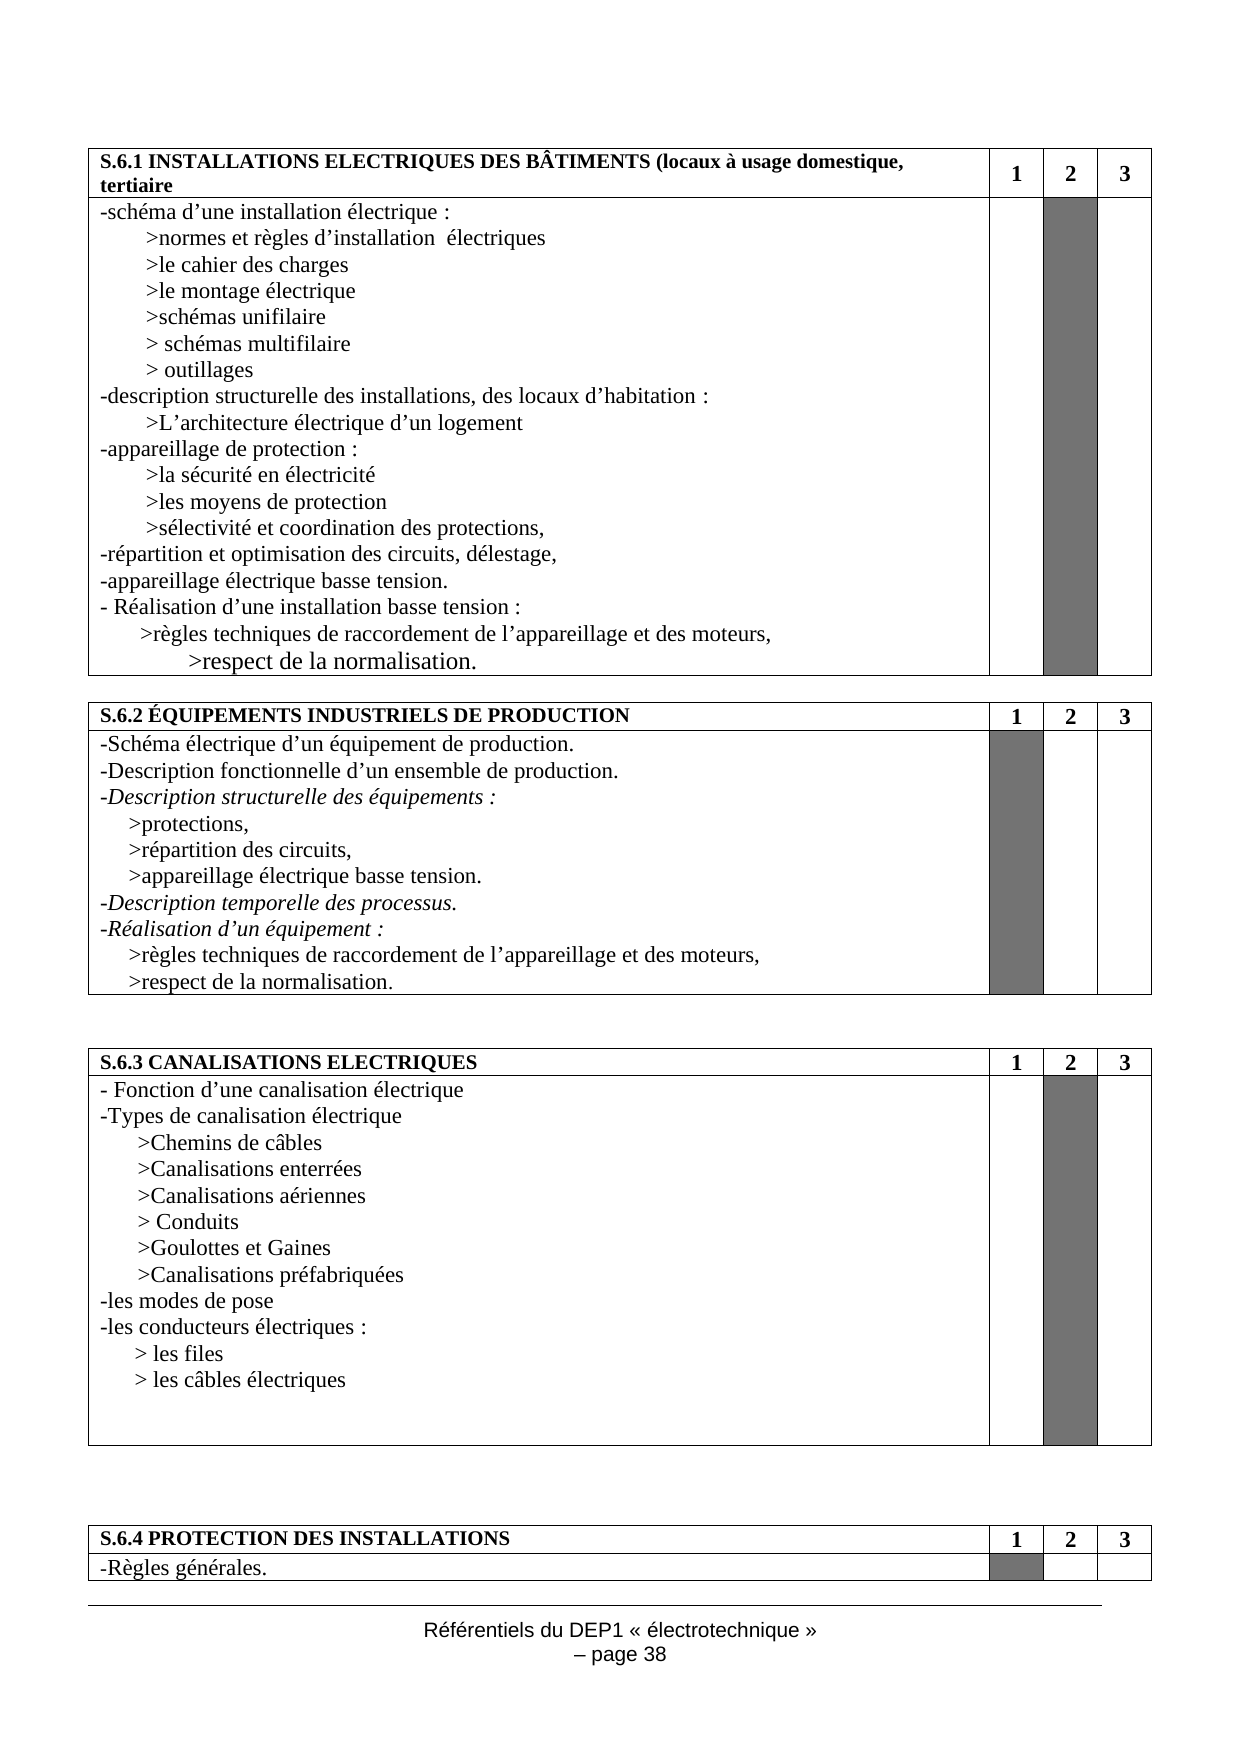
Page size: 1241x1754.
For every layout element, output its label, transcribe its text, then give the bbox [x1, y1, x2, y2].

table_cell [990, 198, 1043, 675]
table_header S.6.3 CANALISATIONS ELECTRIQUES [89, 1049, 989, 1075]
table_cell [1044, 1554, 1097, 1580]
table_header S.6.4 PROTECTION DES INSTALLATIONS [89, 1526, 989, 1553]
table_cell [990, 1076, 1043, 1445]
table_cell [1044, 198, 1097, 675]
table_cell [1098, 1076, 1151, 1445]
table_header 3 [1098, 1049, 1151, 1075]
table_header 3 [1098, 1526, 1151, 1553]
table_header 3 [1098, 149, 1151, 197]
table_header 1 [990, 149, 1043, 197]
table_cell - Fonction d’une canalisation électrique -Types de canalisation électrique >Chemins de câbles >Canalisations enterrées >Canalisations aériennes > Conduits >Goulottes et Gaines >Canalisations préfabriquées -les modes de pose -les conducteurs électriques : > les files > les câbles électriques [89, 1076, 989, 1445]
table_header S.6.1 INSTALLATIONS ELECTRIQUES DES BÂTIMENTS (locaux à usage domestique, tertiaire [89, 149, 989, 197]
table_cell [1098, 1554, 1151, 1580]
table_header 2 [1044, 1049, 1097, 1075]
table_cell [1044, 731, 1097, 994]
table_cell -schéma d’une installation électrique : >normes et règles d’installation électriques >le cahier des charges >le montage électrique >schémas unifilaire > schémas multifilaire > outillages -description structurelle des installations, des locaux d’habitation : >L’architecture électrique d’un logement -appareillage de protection : >la sécurité en électricité >les moyens de protection >sélectivité et coordination des protections, -répartition et optimisation des circuits, délestage, -appareillage électrique basse tension. - Réalisation d’une installation basse tension : >règles techniques de raccordement de l’appareillage et des moteurs, >respect de la normalisation. [89, 198, 989, 675]
table_header S.6.2 ÉQUIPEMENTS INDUSTRIELS DE PRODUCTION [89, 703, 989, 729]
table_header 3 [1098, 703, 1151, 729]
table_header 2 [1044, 149, 1097, 197]
table_cell -Schéma électrique d’un équipement de production. -Description fonctionnelle d’un ensemble de production. -Description structurelle des équipements : >protections, >répartition des circuits, >appareillage électrique basse tension. -Description temporelle des processus. -Réalisation d’un équipement : >règles techniques de raccordement de l’appareillage et des moteurs, >respect de la normalisation. [89, 731, 989, 994]
table_cell [1098, 198, 1151, 675]
table_header 2 [1044, 703, 1097, 729]
table_header 2 [1044, 1526, 1097, 1553]
table_cell [990, 731, 1043, 994]
table_header 1 [990, 1049, 1043, 1075]
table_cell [89, 1554, 989, 1580]
table_cell [1098, 731, 1151, 994]
table_cell [990, 1554, 1043, 1580]
table_cell [1044, 1076, 1097, 1445]
table_header 1 [990, 703, 1043, 729]
table_header 1 [990, 1526, 1043, 1553]
